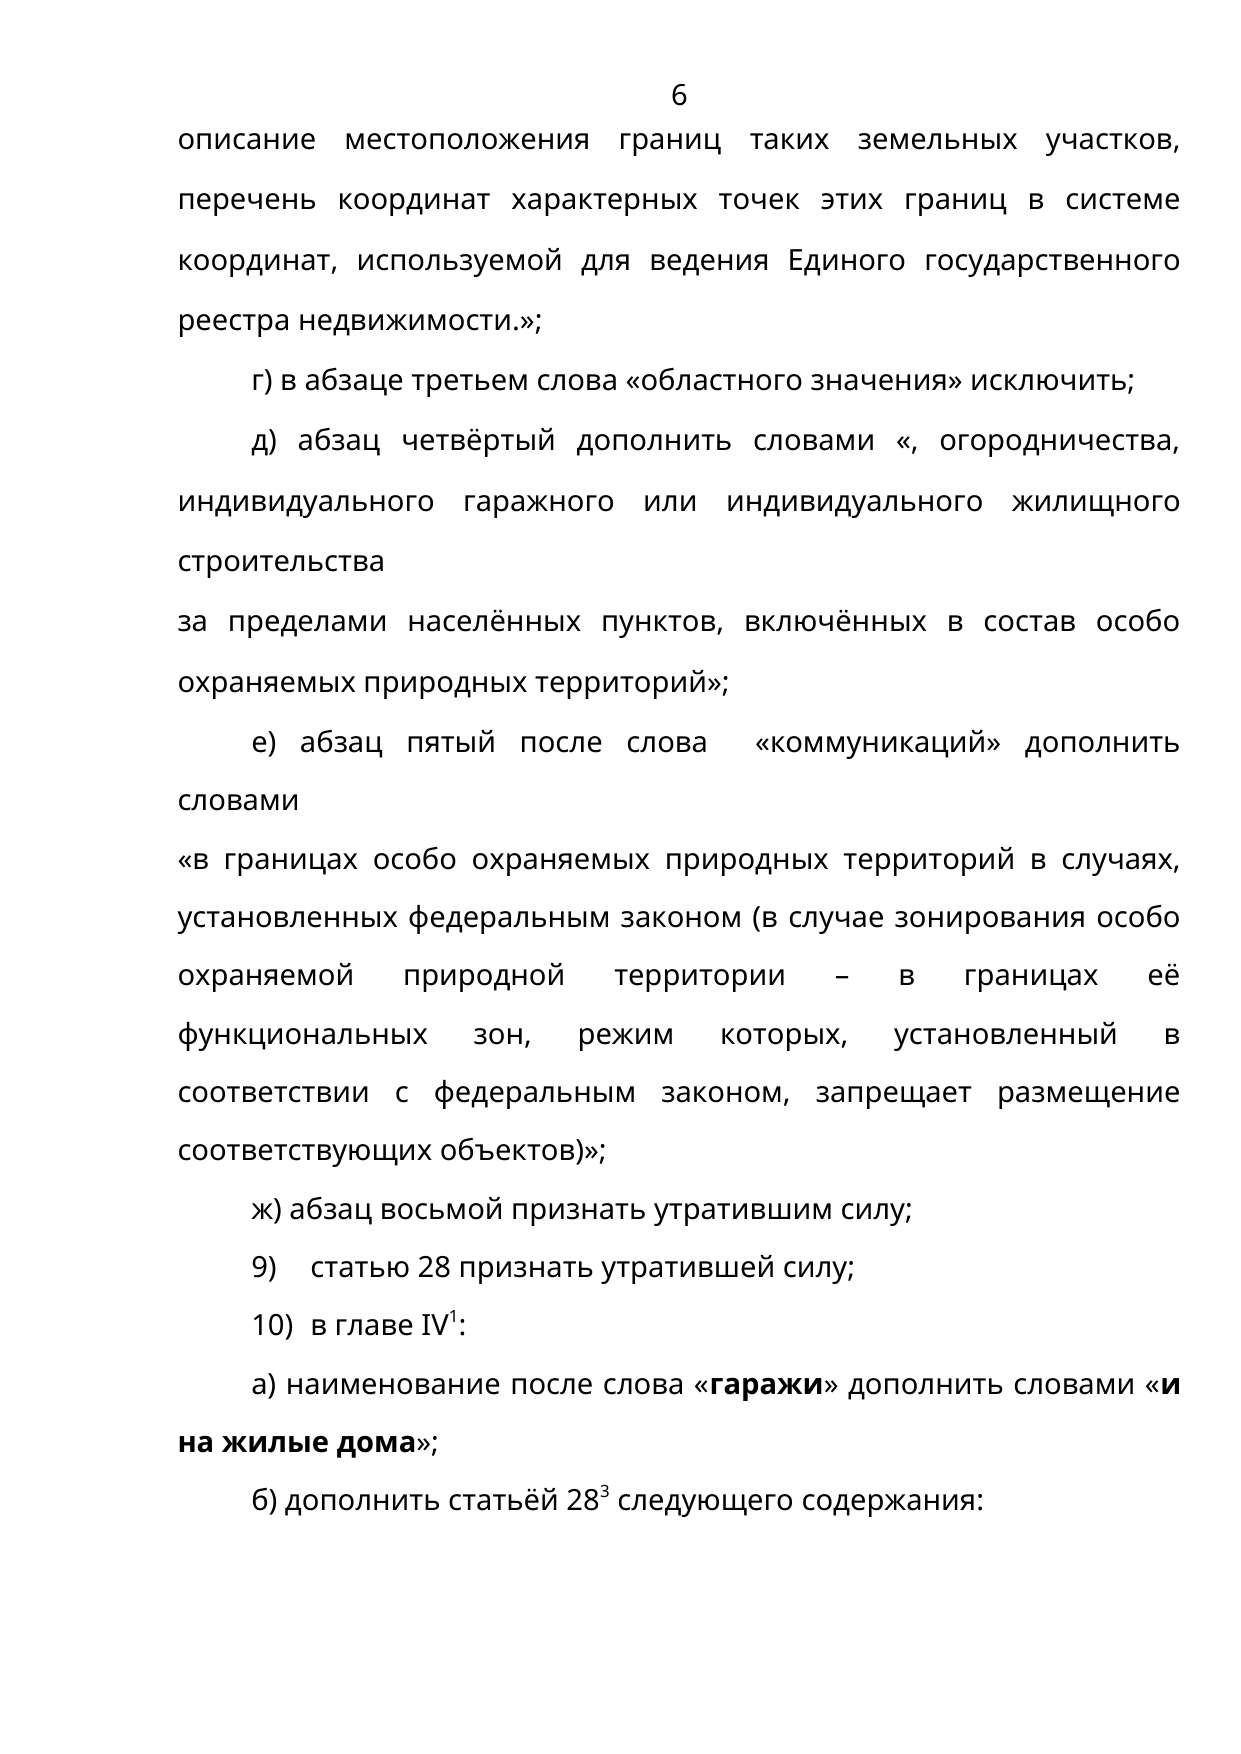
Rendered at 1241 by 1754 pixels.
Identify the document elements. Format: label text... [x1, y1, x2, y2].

list в главе IV1: [177, 1304, 1181, 1344]
list а) наименование после слова «гаражи» дополнить словами «и на жилые дома»; [177, 1363, 1181, 1461]
list статью 28 признать утратившей силу; [177, 1246, 1181, 1286]
text ж) абзац восьмой признать утратившим силу; [177, 1188, 1181, 1228]
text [177, 118, 1181, 339]
text д) абзац четвёртый дополнить словами «, огородничества, индивидуального гаражного или индивидуального жилищного строительства за пределами населённых пунктов, включённых в состав особо охраняемых природных территорий»; [177, 420, 1181, 701]
text е) абзац пятый после слова «коммуникаций» дополнить словами «в границах особо охраняемых природных территорий в случаях, установленных федеральным законом (в случае зонирования особо охраняемой природной территории – в границах её функциональных зон, режим которых, установленный в соответствии с федеральным законом, запрещает размещение соответствующих объектов)»; [177, 721, 1181, 1169]
text г) в абзаце третьем слова «областного значения» исключить; [177, 359, 1181, 399]
list б) дополнить статьёй 283 следующего содержания: [177, 1479, 1181, 1519]
